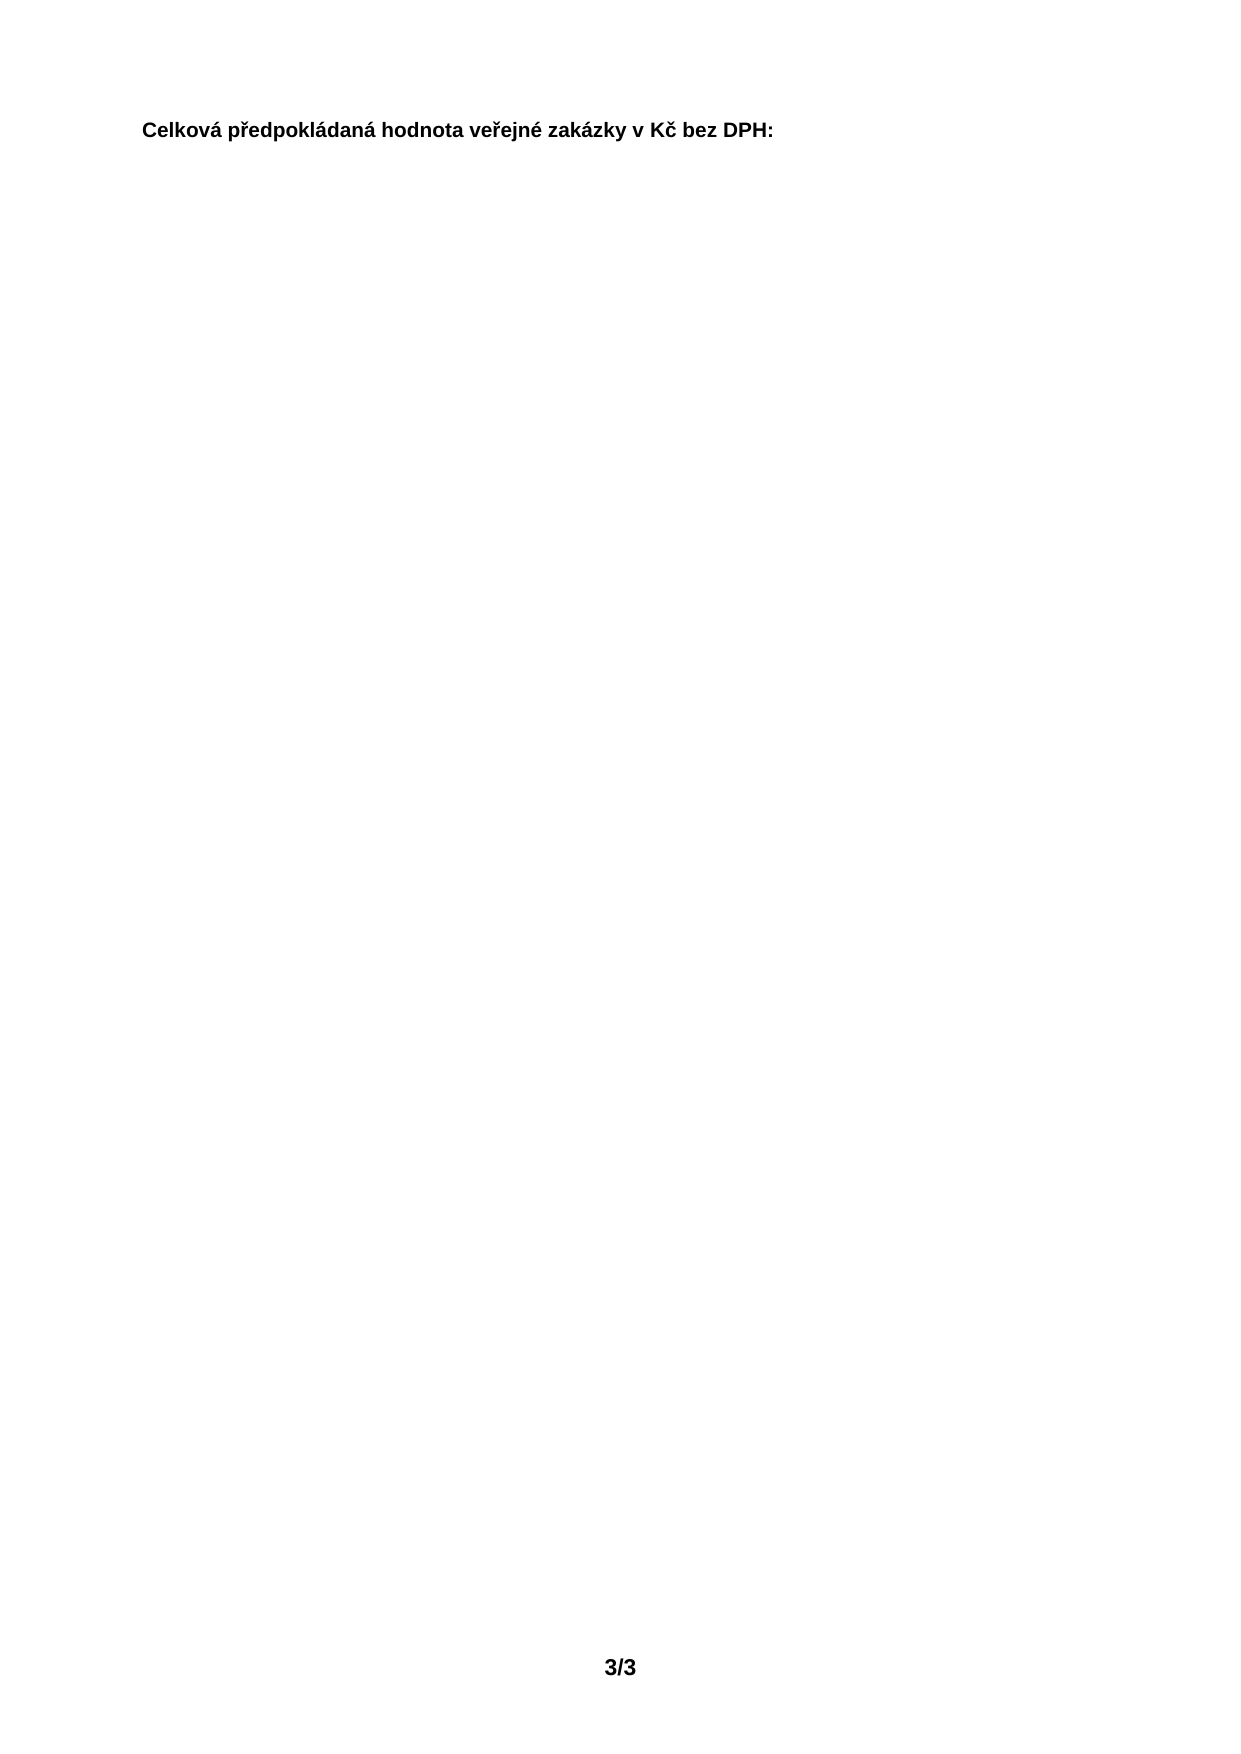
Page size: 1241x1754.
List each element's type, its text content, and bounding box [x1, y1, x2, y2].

text Celková předpokládaná hodnota veřejné zakázky v Kč bez DPH: [142, 118, 1098, 142]
